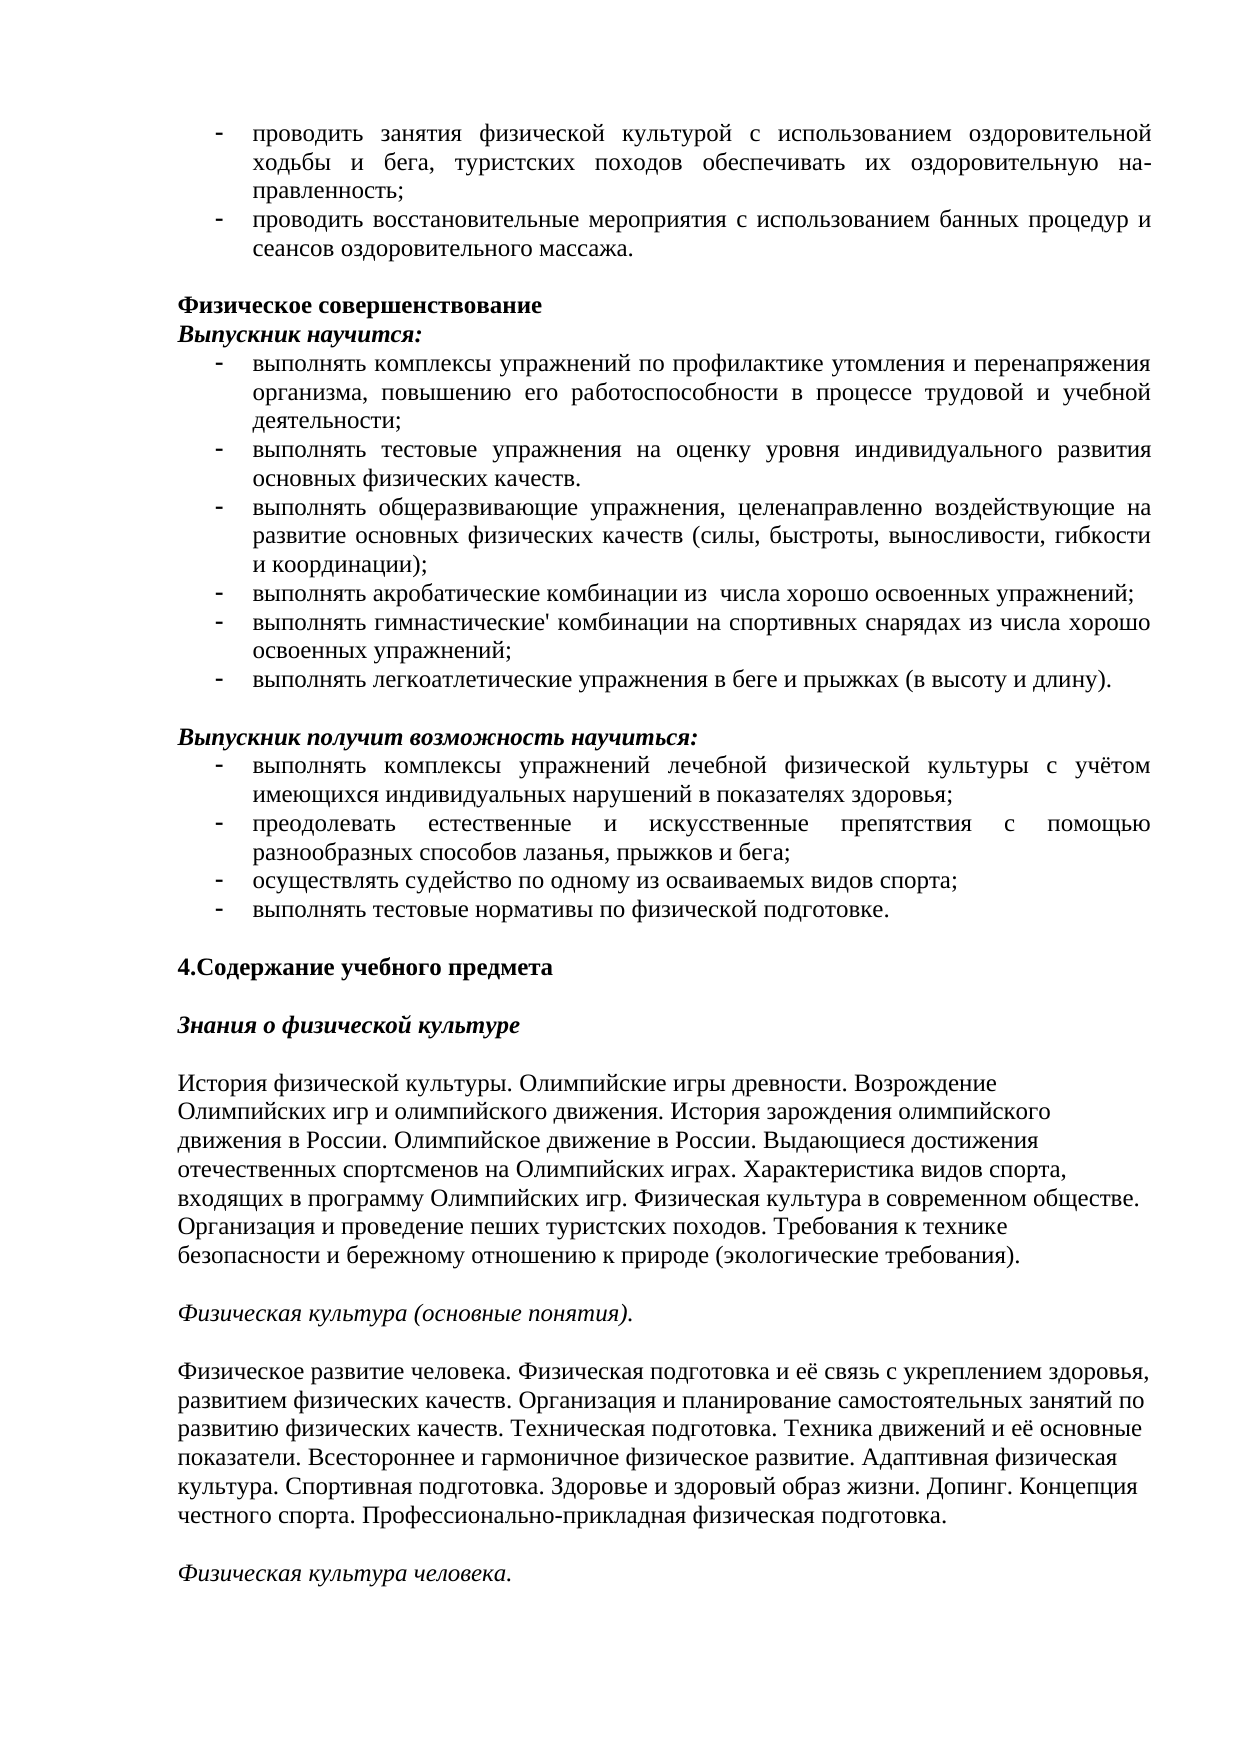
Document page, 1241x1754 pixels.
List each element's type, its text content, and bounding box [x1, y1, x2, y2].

list выполнять общеразвивающие упражнения, целенаправленно воздействующие на развитие основных физических качеств (силы, быстроты, выносливости, гибкости и координации); [215, 492, 1152, 578]
text Знания о физической культуре [177, 1010, 1152, 1038]
text 4.Содержание учебного предмета [177, 952, 1152, 981]
list проводить занятия физической культурой с использованием оздоровительной ходьбы и бега, туристских походов обеспечивать их оздоровительную направленность; [215, 118, 1152, 204]
list выполнять тестовые упражнения на оценку уровня индивидуального развития основных физических качеств. [215, 434, 1152, 492]
list выполнять тестовые нормативы по физической подготовке. [215, 894, 1152, 923]
text История физической культуры. Олимпийские игры древности. Возрождение Олимпийских игр и олимпийского движения. История зарождения олимпийского движения в России. Олимпийское движение в России. Выдающиеся достижения отечественных спортсменов на Олимпийских играх. Характеристика видов спорта, входящих в программу Олимпийских игр. Физическая культура в современном обществе. Организация и проведение пеших туристских походов. Требования к технике безопасности и бережному отношению к природе (экологические требования). [177, 1068, 1152, 1269]
list выполнять комплексы упражнений лечебной физической культуры с учётом имеющихся индивидуальных нарушений в показателях здоровья; [215, 751, 1152, 808]
text Физическое совершенствование [177, 291, 1152, 319]
list проводить восстановительные мероприятия с использованием банных процедур и сеансов оздоровительного массажа. [215, 204, 1152, 262]
list осуществлять судейство по одному из осваиваемых видов спорта; [215, 866, 1152, 894]
list преодолевать естественные и искусственные препятствия с помощью разнообразных способов лазанья, прыжков и бега; [215, 808, 1152, 866]
text Физическая культура (основные понятия). [177, 1298, 1152, 1327]
text Выпускник научится: [177, 319, 1152, 348]
list выполнять гимнастические' комбинации на спортивных снарядах из числа хорошо освоенных упражнений; [215, 607, 1152, 664]
text Физическая культура человека. [177, 1558, 1152, 1586]
list выполнять легкоатлетические упражнения в беге и прыжках (в высоту и длину). [215, 664, 1152, 693]
list выполнять комплексы упражнений по профилактике утомления и перенапряжения организма, повышению его работоспособности в процессе трудовой и учебной деятельности; [215, 348, 1152, 434]
list выполнять акробатические комбинации из числа хорошо освоенных упражнений; [215, 578, 1152, 607]
text Выпускник получит возможность научиться: [177, 722, 1152, 751]
text Физическое развитие человека. Физическая подготовка и её связь с укреплением здоровья, развитием физических качеств. Организация и планирование самостоятельных занятий по развитию физических качеств. Техническая подготовка. Техника движений и её основные показатели. Всестороннее и гармоничное физическое развитие. Адаптивная физическая культура. Спортивная подготовка. Здоровье и здоровый образ жизни. Допинг. Концепция честного спорта. Профессионально-прикладная физическая подготовка. [177, 1356, 1152, 1528]
